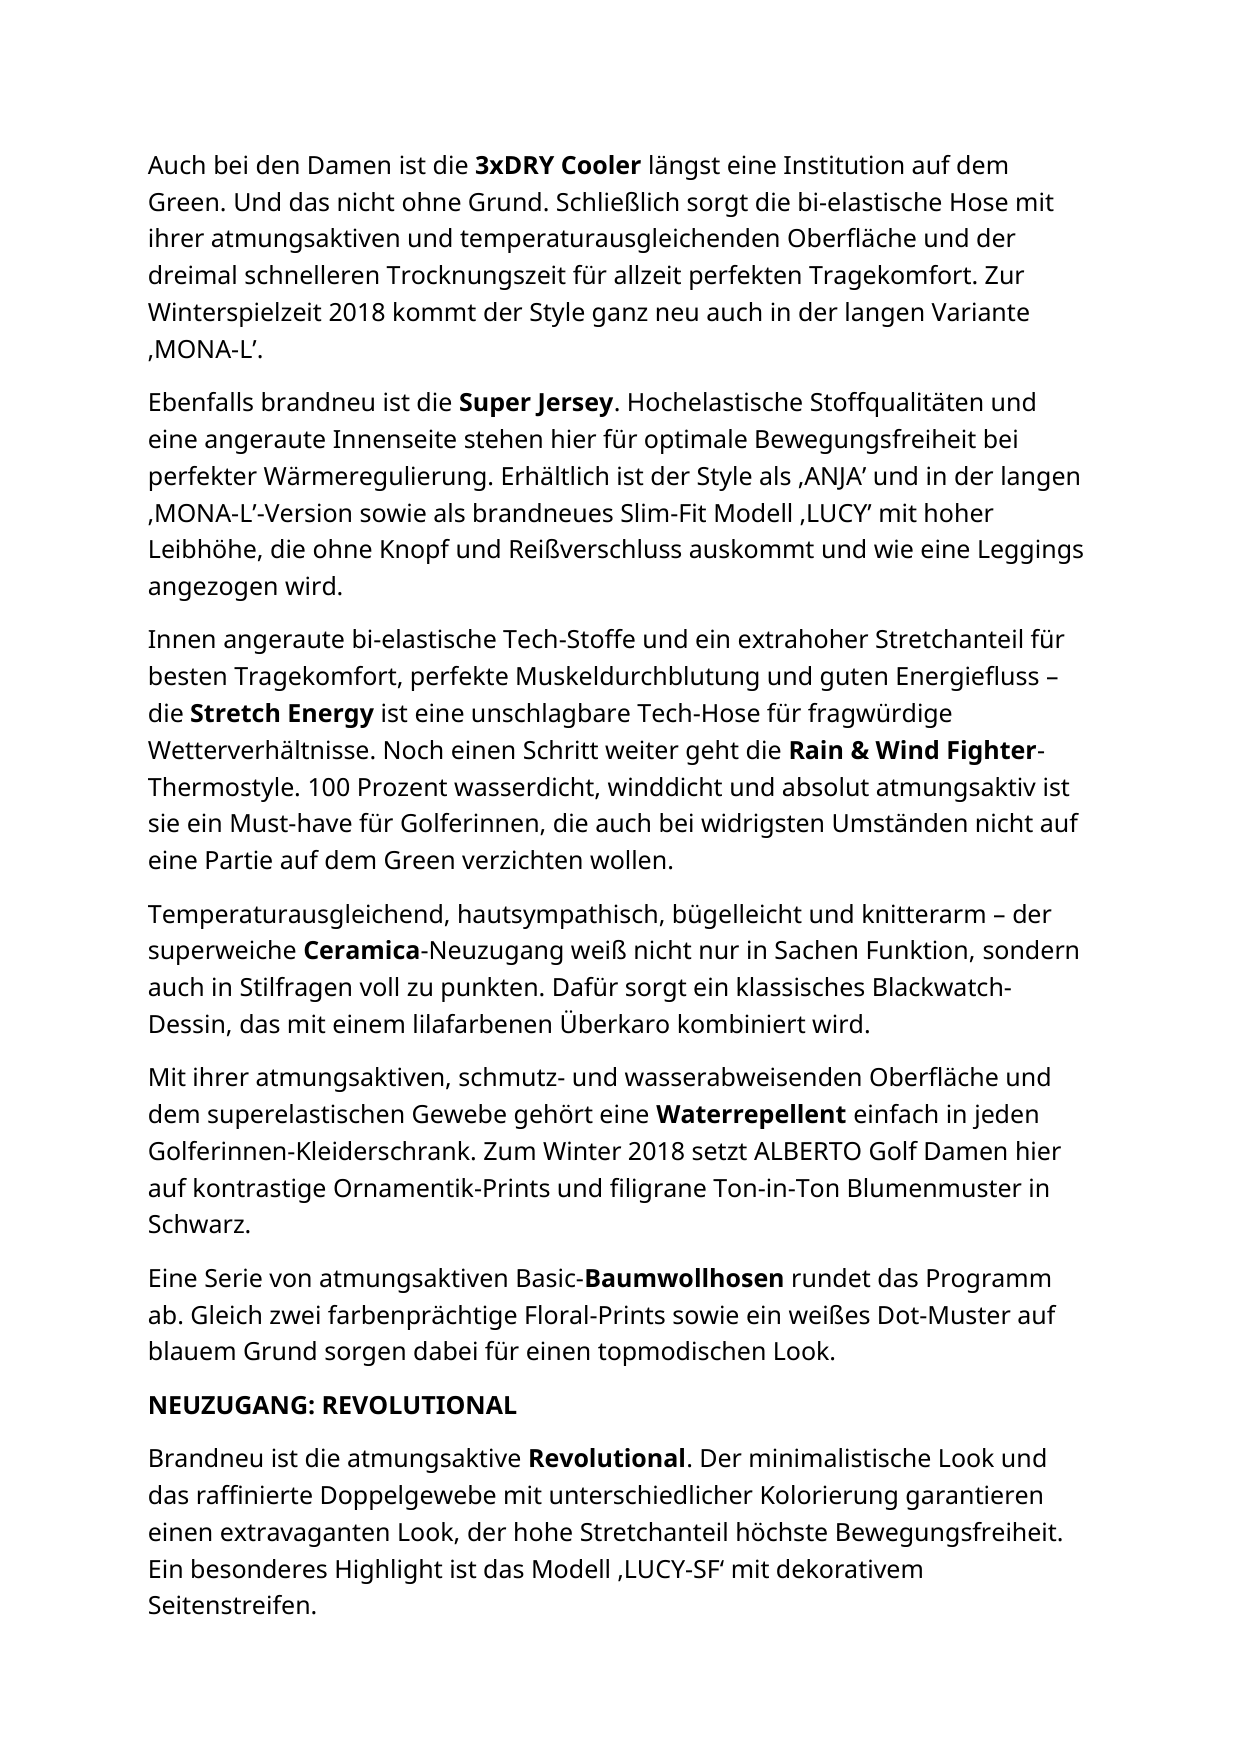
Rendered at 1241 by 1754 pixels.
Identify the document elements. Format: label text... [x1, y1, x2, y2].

text Temperaturausgleichend, hautsympathisch, bügelleicht und knitterarm – der superweiche Ceramica-Neuzugang weiß nicht nur in Sachen Funktion, sondern auch in Stilfragen voll zu punkten. Dafür sorgt ein klassisches Blackwatch-Dessin, das mit einem lilafarbenen Überkaro kombiniert wird. [148, 896, 1093, 1041]
text Auch bei den Damen ist die 3xDRY Cooler längst eine Institution auf dem Green. Und das nicht ohne Grund. Schließlich sorgt die bi-elastische Hose mit ihrer atmungsaktiven und temperaturausgleichenden Oberfläche und der dreimal schnelleren Trocknungszeit für allzeit perfekten Tragekomfort. Zur Winterspielzeit 2018 kommt der Style ganz neu auch in der langen Variante ‚MONA-L’. [148, 148, 1093, 366]
text Brandneu ist die atmungsaktive Revolutional. Der minimalistische Look und das raffinierte Doppelgewebe mit unterschiedlicher Kolorierung garantieren einen extravaganten Look, der hohe Stretchanteil höchste Bewegungsfreiheit. Ein besonderes Highlight ist das Modell ‚LUCY-SF‘ mit dekorativem Seitenstreifen. [148, 1441, 1093, 1622]
text Innen angeraute bi-elastische Tech-Stoffe und ein extrahoher Stretchanteil für besten Tragekomfort, perfekte Muskeldurchblutung und guten Energiefluss – die Stretch Energy ist eine unschlagbare Tech-Hose für fragwürdige Wetterverhältnisse. Noch einen Schritt weiter geht die Rain & Wind Fighter-Thermostyle. 100 Prozent wasserdicht, winddicht und absolut atmungsaktiv ist sie ein Must-have für Golferinnen, die auch bei widrigsten Umständen nicht auf eine Partie auf dem Green verzichten wollen. [148, 622, 1093, 877]
text Eine Serie von atmungsaktiven Basic-Baumwollhosen rundet das Programm ab. Gleich zwei farbenprächtige Floral-Prints sowie ein weißes Dot-Muster auf blauem Grund sorgen dabei für einen topmodischen Look. [148, 1261, 1093, 1368]
text Mit ihrer atmungsaktiven, schmutz- und wasserabweisenden Oberfläche und dem superelastischen Gewebe gehört eine Waterrepellent einfach in jeden Golferinnen-Kleiderschrank. Zum Winter 2018 setzt ALBERTO Golf Damen hier auf kontrastige Ornamentik-Prints und filigrane Ton-in-Ton Blumenmuster in Schwarz. [148, 1060, 1093, 1241]
text NEUZUGANG: REVOLUTIONAL [148, 1387, 1093, 1422]
text Ebenfalls brandneu ist die Super Jersey. Hochelastische Stoffqualitäten und eine angeraute Innenseite stehen hier für optimale Bewegungsfreiheit bei perfekter Wärmeregulierung. Erhältlich ist der Style als ‚ANJA’ und in der langen ‚MONA-L’-Version sowie als brandneues Slim-Fit Modell ‚LUCY’ mit hoher Leibhöhe, die ohne Knopf und Reißverschluss auskommt und wie eine Leggings angezogen wird. [148, 385, 1093, 603]
